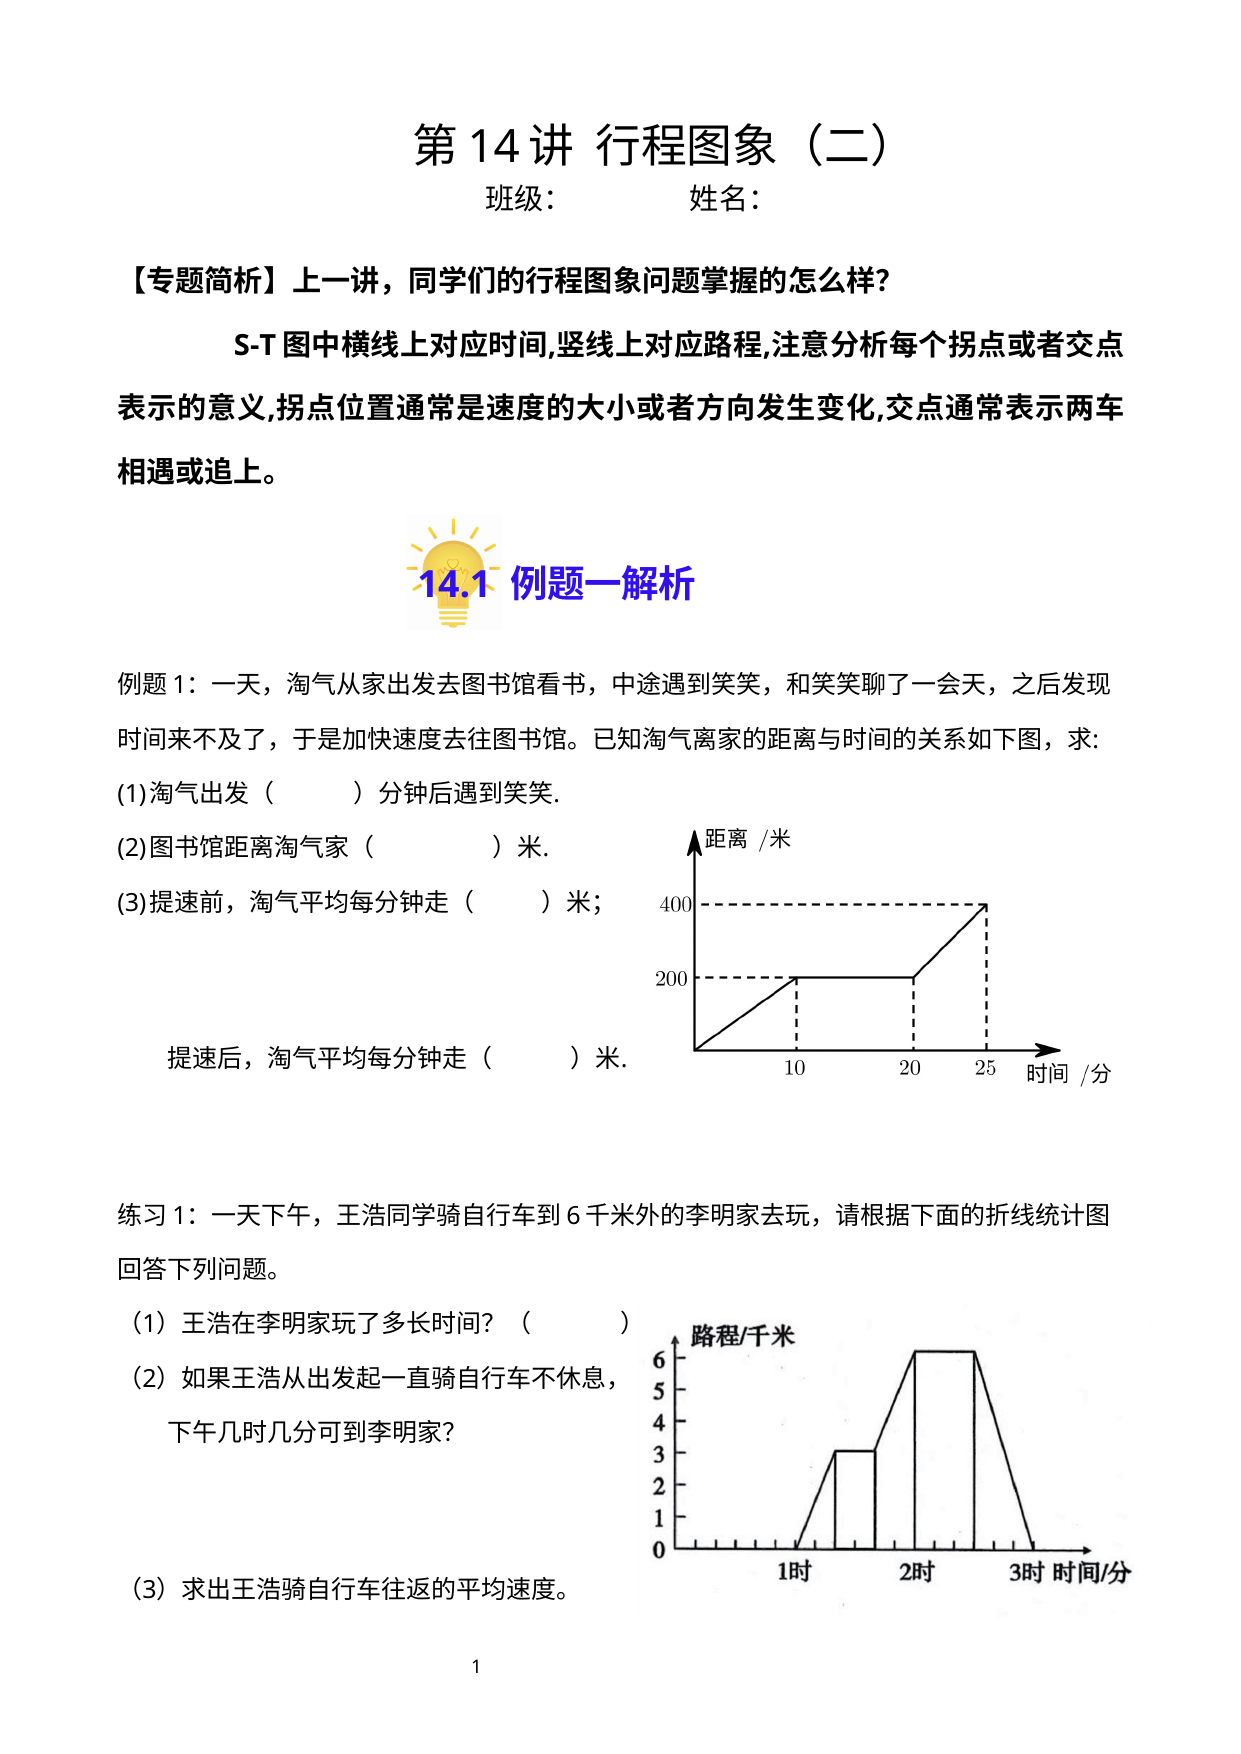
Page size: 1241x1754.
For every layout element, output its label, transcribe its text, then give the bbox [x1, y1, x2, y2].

text S-T图中横线上对应时间,竖线上对应路程,注意分析每个拐点或者交点表示的意义,拐点位置通常是速度的大小或者方向发生变化,交点通常表示两车相遇或追上。 [117, 321, 1125, 491]
picture [406, 515, 502, 630]
list 图书馆距离淘气家（ ）米. [117, 828, 651, 864]
text 班级： 姓名： [117, 176, 1125, 218]
title 第14讲 行程图象（二） [137, 109, 1125, 176]
picture [637, 1304, 1152, 1618]
list 练习1：一天下午，王浩同学骑自行车到6千米外的李明家去玩，请根据下面的折线统计图回答下列问题。 [117, 1195, 1125, 1286]
list 求出王浩骑自行车往返的平均速度。 [117, 1569, 637, 1605]
list 王浩在李明家玩了多长时间？（ ） [117, 1304, 637, 1340]
list 淘气出发（ ）分钟后遇到笑笑. [117, 773, 1125, 810]
list 提速后，淘气平均每分钟走（ ）米. [117, 1039, 651, 1075]
list 提速前，淘气平均每分钟走（ ）米； [117, 882, 651, 918]
list 下午几时几分可到李明家？ [117, 1413, 637, 1449]
text 【专题简析】上一讲，同学们的行程图象问题掌握的怎么样？ [117, 258, 1125, 300]
list 例题1：一天，淘气从家出发去图书馆看书，中途遇到笑笑，和笑笑聊了一会天，之后发现时间来不及了，于是加快速度去往图书馆。已知淘气离家的距离与时间的关系如下图，求: [117, 665, 1125, 755]
picture [651, 806, 1122, 1105]
list 如果王浩从出发起一直骑自行车不休息， [117, 1358, 637, 1394]
